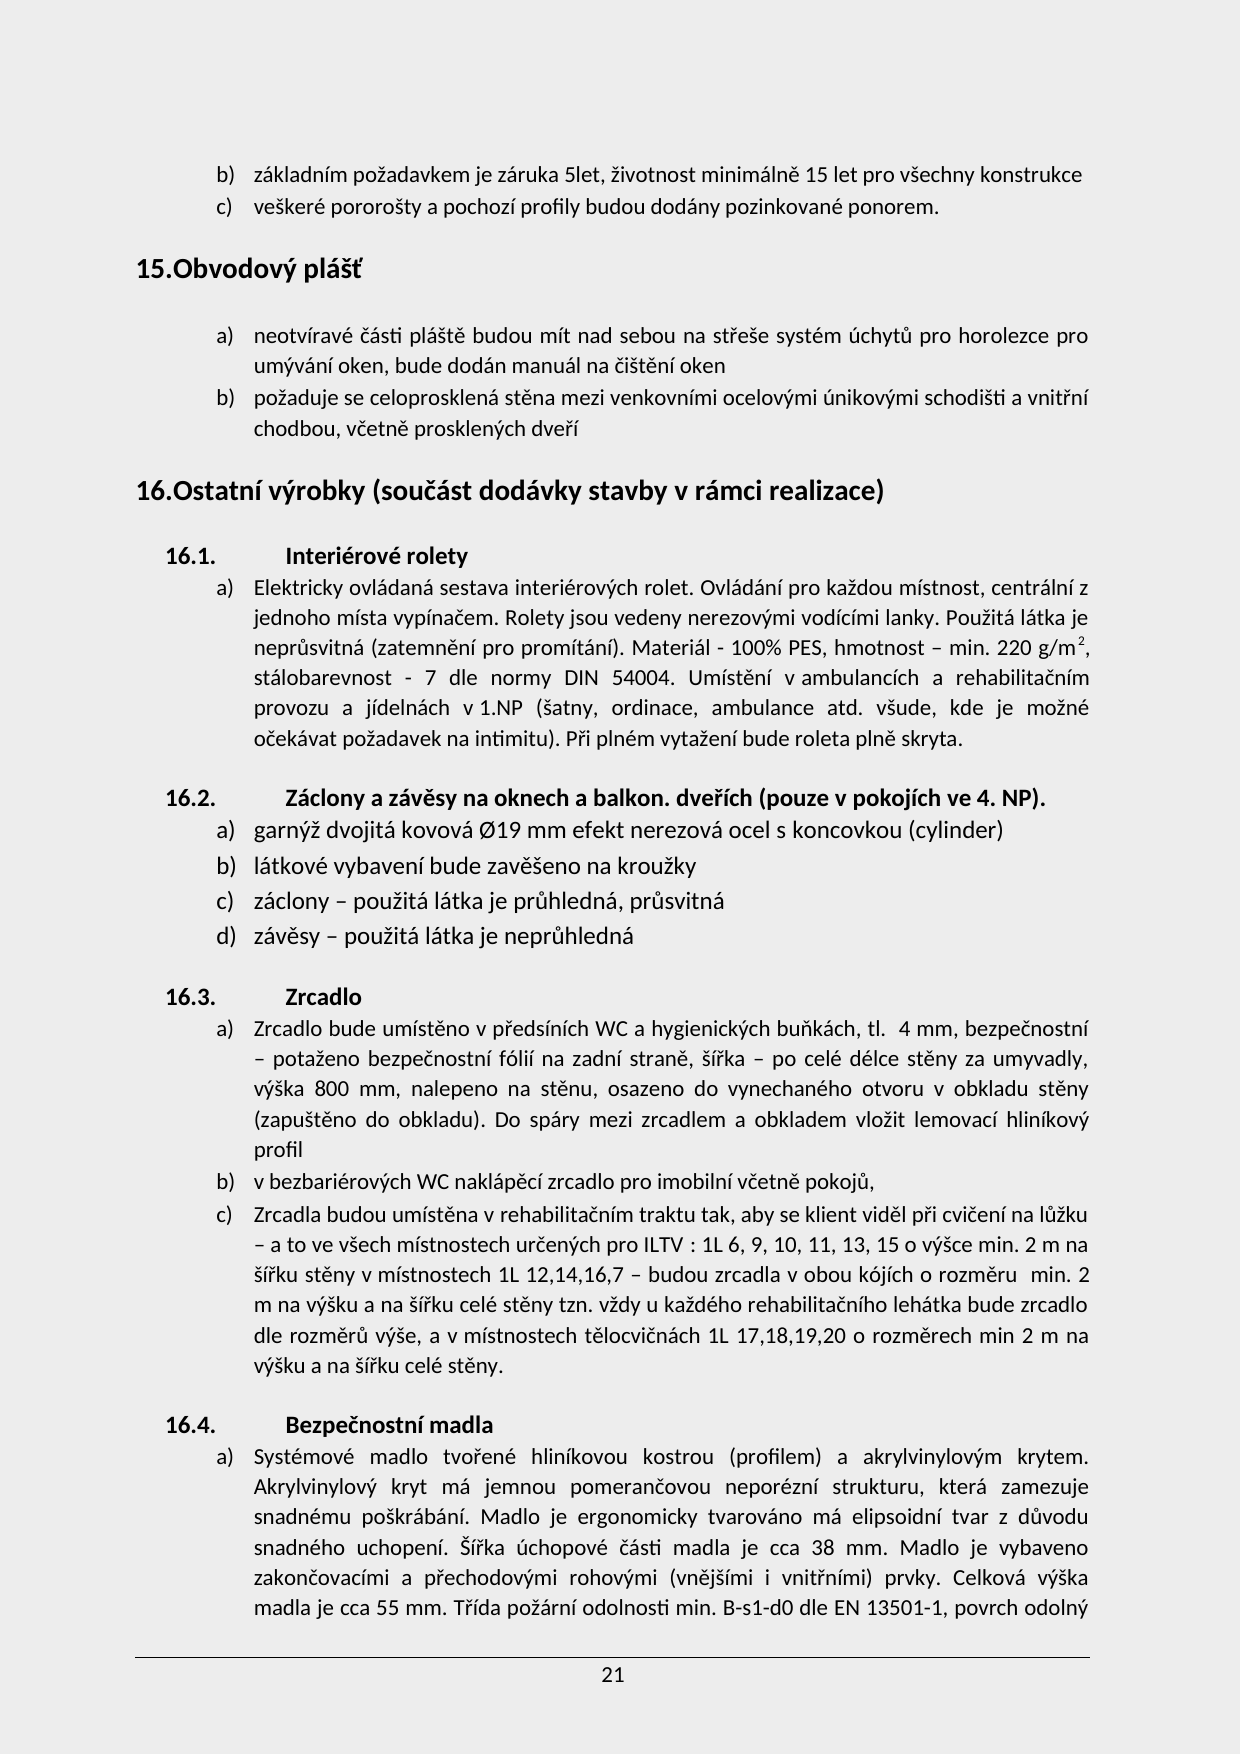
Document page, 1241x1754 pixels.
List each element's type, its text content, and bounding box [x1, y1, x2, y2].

list Elektricky ovládaná sestava interiérových rolet. Ovládání pro každou místnost, centrální z jednoho místa vypínačem. Rolety jsou vedeny nerezovými vodícími lanky. Použitá látka je neprůsvitná (zatemnění pro promítání). Materiál - 100% PES, hmotnost – min. 220 g/m2, stálobarevnost - 7 dle normy DIN 54004. Umístění v ambulancích a rehabilitačním provozu a jídelnách v 1.NP (šatny, ordinace, ambulance atd. všude, kde je možné očekávat požadavek na intimitu). Při plném vytažení bude roleta plně skryta. [216, 573, 1090, 752]
list záclony – použitá látka je průhledná, průsvitná [216, 885, 1090, 916]
subtitle Ostatní výrobky (součást dodávky stavby v rámci realizace) [135, 472, 1090, 508]
subtitle Bezpečnostní madla [165, 1409, 1090, 1440]
list Zrcadlo bude umístěno v předsíních WC a hygienických buňkách, tl. 4 mm, bezpečnostní – potaženo bezpečnostní fólií na zadní straně, šířka – po celé délce stěny za umyvadly, výška 800 mm, nalepeno na stěnu, osazeno do vynechaného otvoru v obkladu stěny (zapuštěno do obkladu). Do spáry mezi zrcadlem a obkladem vložit lemovací hliníkový profil [216, 1014, 1090, 1163]
list základním požadavkem je záruka 5let, životnost minimálně 15 let pro všechny konstrukce [216, 160, 1090, 188]
subtitle Záclony a závěsy na oknech a balkon. dveřích (pouze v pokojích ve 4. NP). [165, 782, 1090, 812]
list látkové vybavení bude zavěšeno na kroužky [216, 850, 1090, 880]
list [216, 1442, 1090, 1621]
subtitle Zrcadlo [165, 981, 1090, 1012]
list Zrcadla budou umístěna v rehabilitačním traktu tak, aby se klient viděl při cvičení na lůžku – a to ve všech místnostech určených pro ILTV : 1L 6, 9, 10, 11, 13, 15 o výšce min. 2 m na šířku stěny v místnostech 1L 12,14,16,7 – budou zrcadla v obou kójích o rozměru min. 2 m na výšku a na šířku celé stěny tzn. vždy u každého rehabilitačního lehátka bude zrcadlo dle rozměrů výše, a v místnostech tělocvičnách 1L 17,18,19,20 o rozměrech min 2 m na výšku a na šířku celé stěny. [216, 1200, 1090, 1379]
list neotvíravé části pláště budou mít nad sebou na střeše systém úchytů pro horolezce pro umývání oken, bude dodán manuál na čištění oken [216, 321, 1090, 379]
list garnýž dvojitá kovová Ø19 mm efekt nerezová ocel s koncovkou (cylinder) [216, 815, 1090, 845]
list v bezbariérových WC naklápěcí zrcadlo pro imobilní včetně pokojů, [216, 1167, 1090, 1195]
list závěsy – použitá látka je neprůhledná [216, 920, 1090, 951]
list veškeré pororošty a pochozí profily budou dodány pozinkované ponorem. [216, 192, 1090, 220]
list požaduje se celoprosklená stěna mezi venkovními ocelovými únikovými schodišti a vnitřní chodbou, včetně prosklených dveří [216, 383, 1090, 442]
subtitle Obvodový plášť [135, 250, 1090, 286]
subtitle Interiérové rolety [165, 540, 1090, 570]
